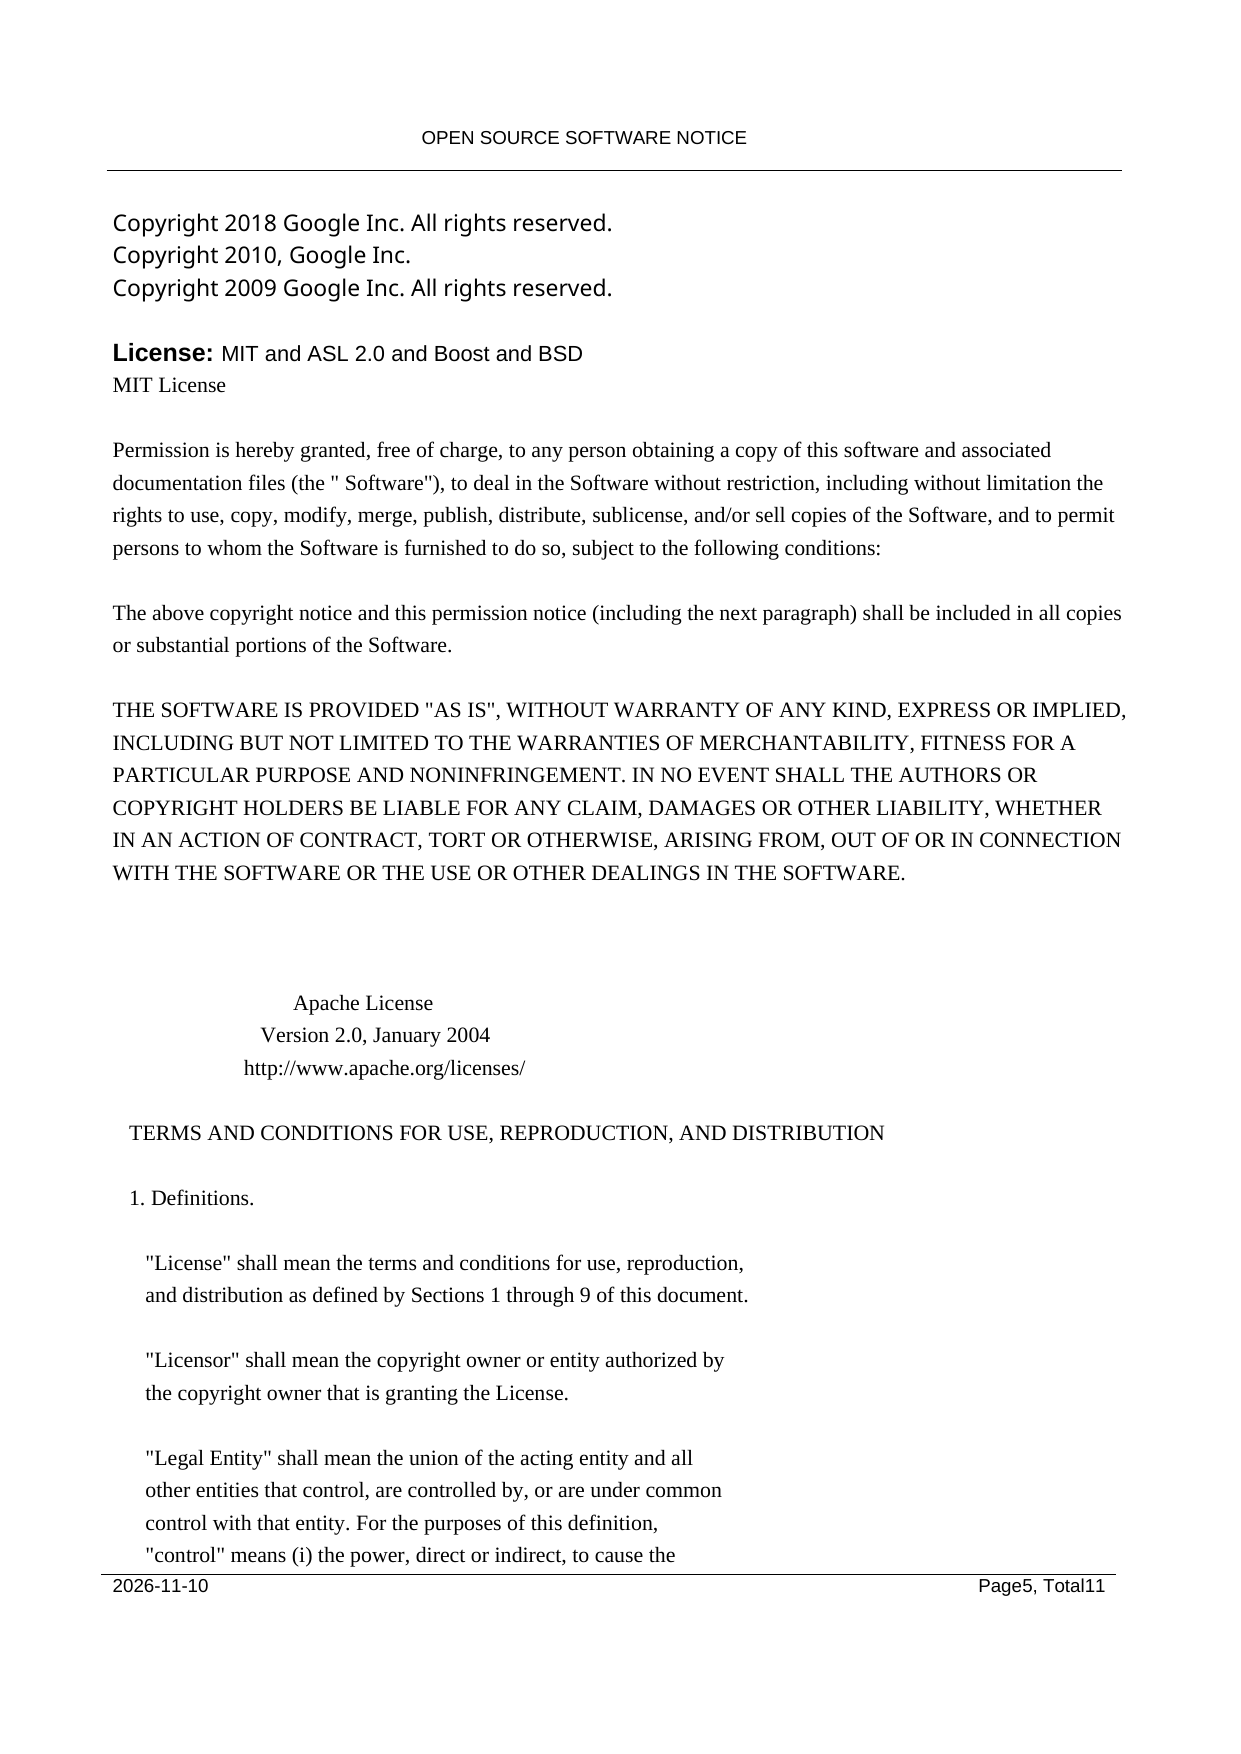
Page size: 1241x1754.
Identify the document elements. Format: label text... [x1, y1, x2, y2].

text License: MIT and ASL 2.0 and Boost and BSD [112, 336, 1128, 369]
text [112, 369, 1128, 1571]
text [112, 206, 1128, 336]
